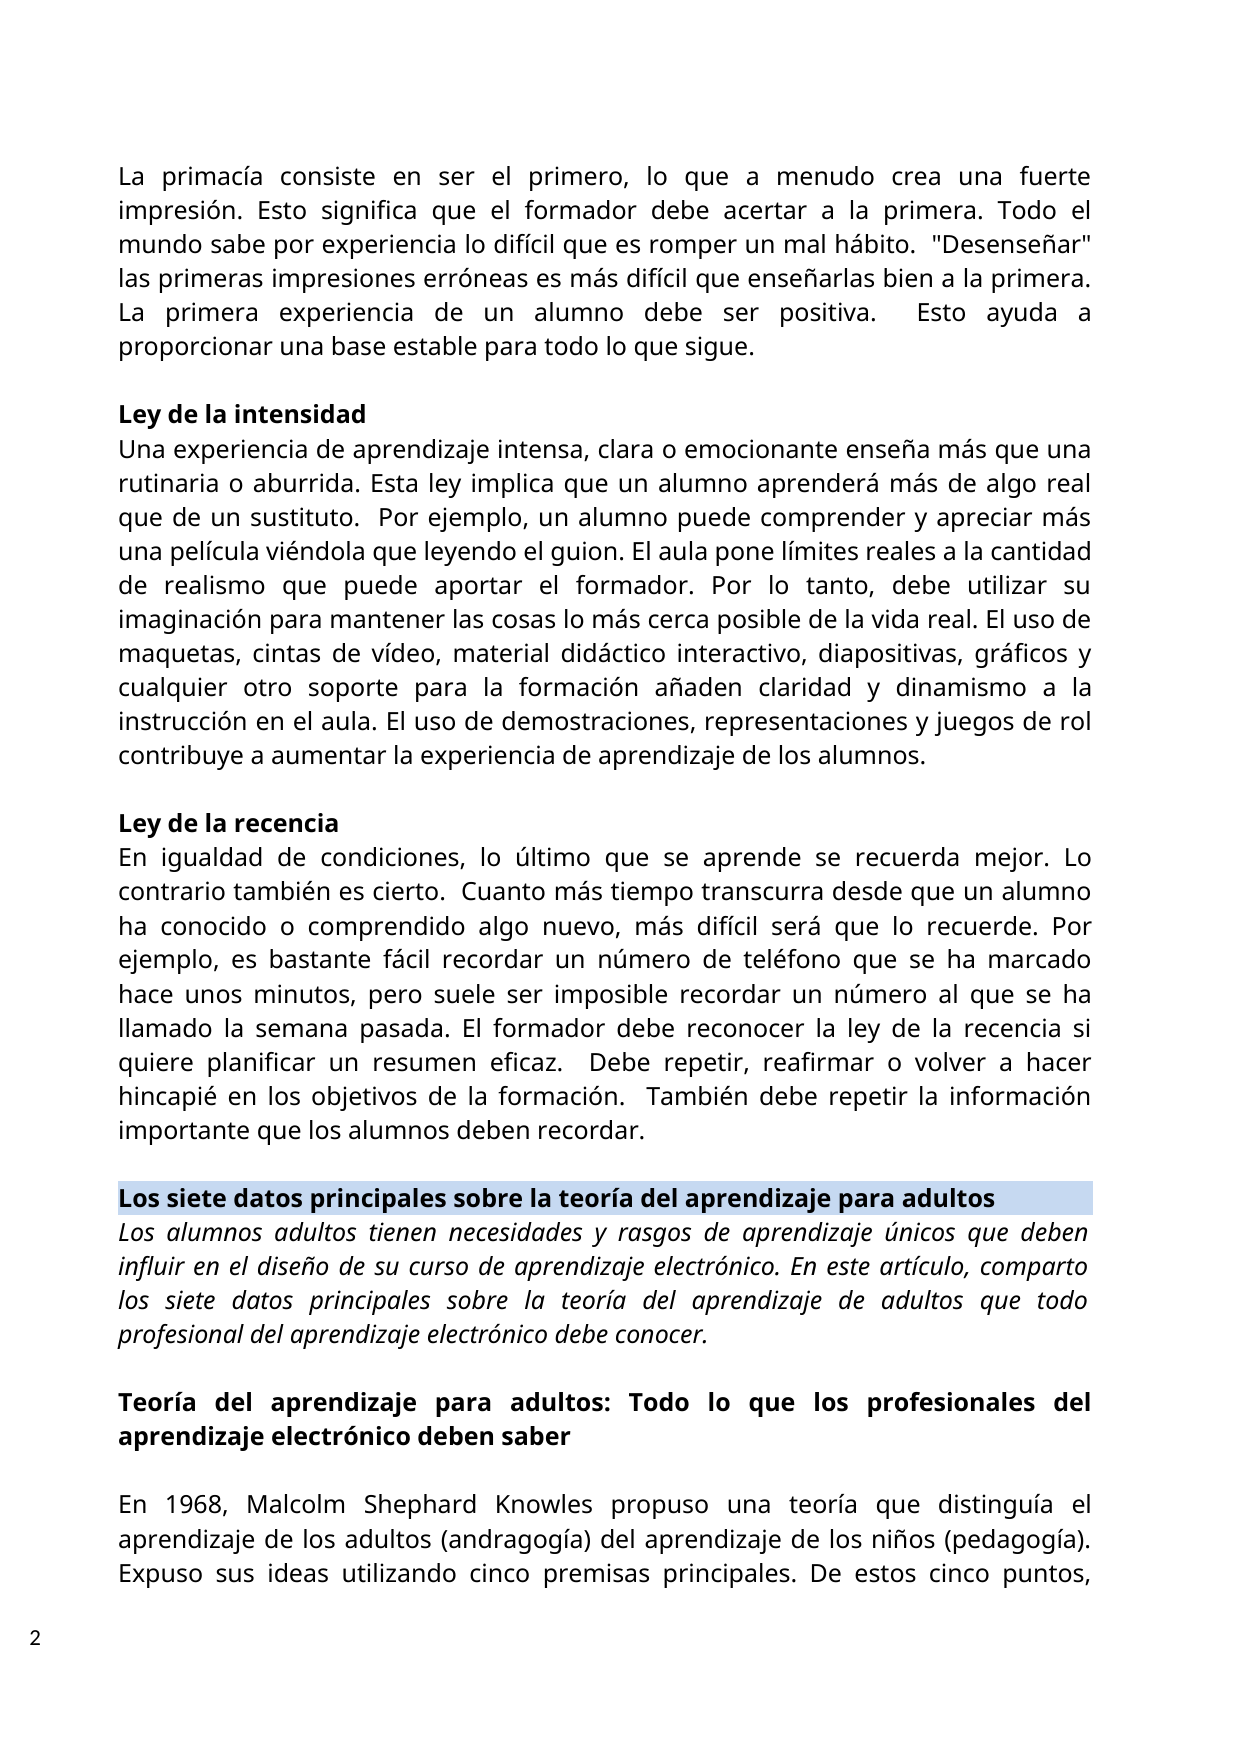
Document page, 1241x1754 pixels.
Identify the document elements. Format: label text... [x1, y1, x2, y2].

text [118, 1487, 1093, 1589]
text Ley de la intensidad [118, 397, 1093, 431]
text Los alumnos adultos tienen necesidades y rasgos de aprendizaje únicos que deben influir en el diseño de su curso de aprendizaje electrónico. En este artículo, comparto los siete datos principales sobre la teoría del aprendizaje de adultos que todo profesional del aprendizaje electrónico debe conocer. [118, 1215, 1093, 1351]
text La primacía consiste en ser el primero, lo que a menudo crea una fuerte impresión. Esto significa que el formador debe acertar a la primera. Todo el mundo sabe por experiencia lo difícil que es romper un mal hábito. "Desenseñar" las primeras impresiones erróneas es más difícil que enseñarlas bien a la primera. La primera experiencia de un alumno debe ser positiva. Esto ayuda a proporcionar una base estable para todo lo que sigue. [118, 159, 1093, 363]
text Ley de la recencia [118, 806, 1093, 840]
text En igualdad de condiciones, lo último que se aprende se recuerda mejor. Lo contrario también es cierto. Cuanto más tiempo transcurra desde que un alumno ha conocido o comprendido algo nuevo, más difícil será que lo recuerde. Por ejemplo, es bastante fácil recordar un número de teléfono que se ha marcado hace unos minutos, pero suele ser imposible recordar un número al que se ha llamado la semana pasada. El formador debe reconocer la ley de la recencia si quiere planificar un resumen eficaz. Debe repetir, reafirmar o volver a hacer hincapié en los objetivos de la formación. También debe repetir la información importante que los alumnos deben recordar. [118, 840, 1093, 1147]
subtitle Teoría del aprendizaje para adultos: Todo lo que los profesionales del aprendizaje electrónico deben saber [118, 1385, 1093, 1453]
text Una experiencia de aprendizaje intensa, clara o emocionante enseña más que una rutinaria o aburrida. Esta ley implica que un alumno aprenderá más de algo real que de un sustituto. Por ejemplo, un alumno puede comprender y apreciar más una película viéndola que leyendo el guion. El aula pone límites reales a la cantidad de realismo que puede aportar el formador. Por lo tanto, debe utilizar su imaginación para mantener las cosas lo más cerca posible de la vida real. El uso de maquetas, cintas de vídeo, material didáctico interactivo, diapositivas, gráficos y cualquier otro soporte para la formación añaden claridad y dinamismo a la instrucción en el aula. El uso de demostraciones, representaciones y juegos de rol contribuye a aumentar la experiencia de aprendizaje de los alumnos. [118, 431, 1093, 772]
subtitle Los siete datos principales sobre la teoría del aprendizaje para adultos [118, 1181, 1093, 1215]
